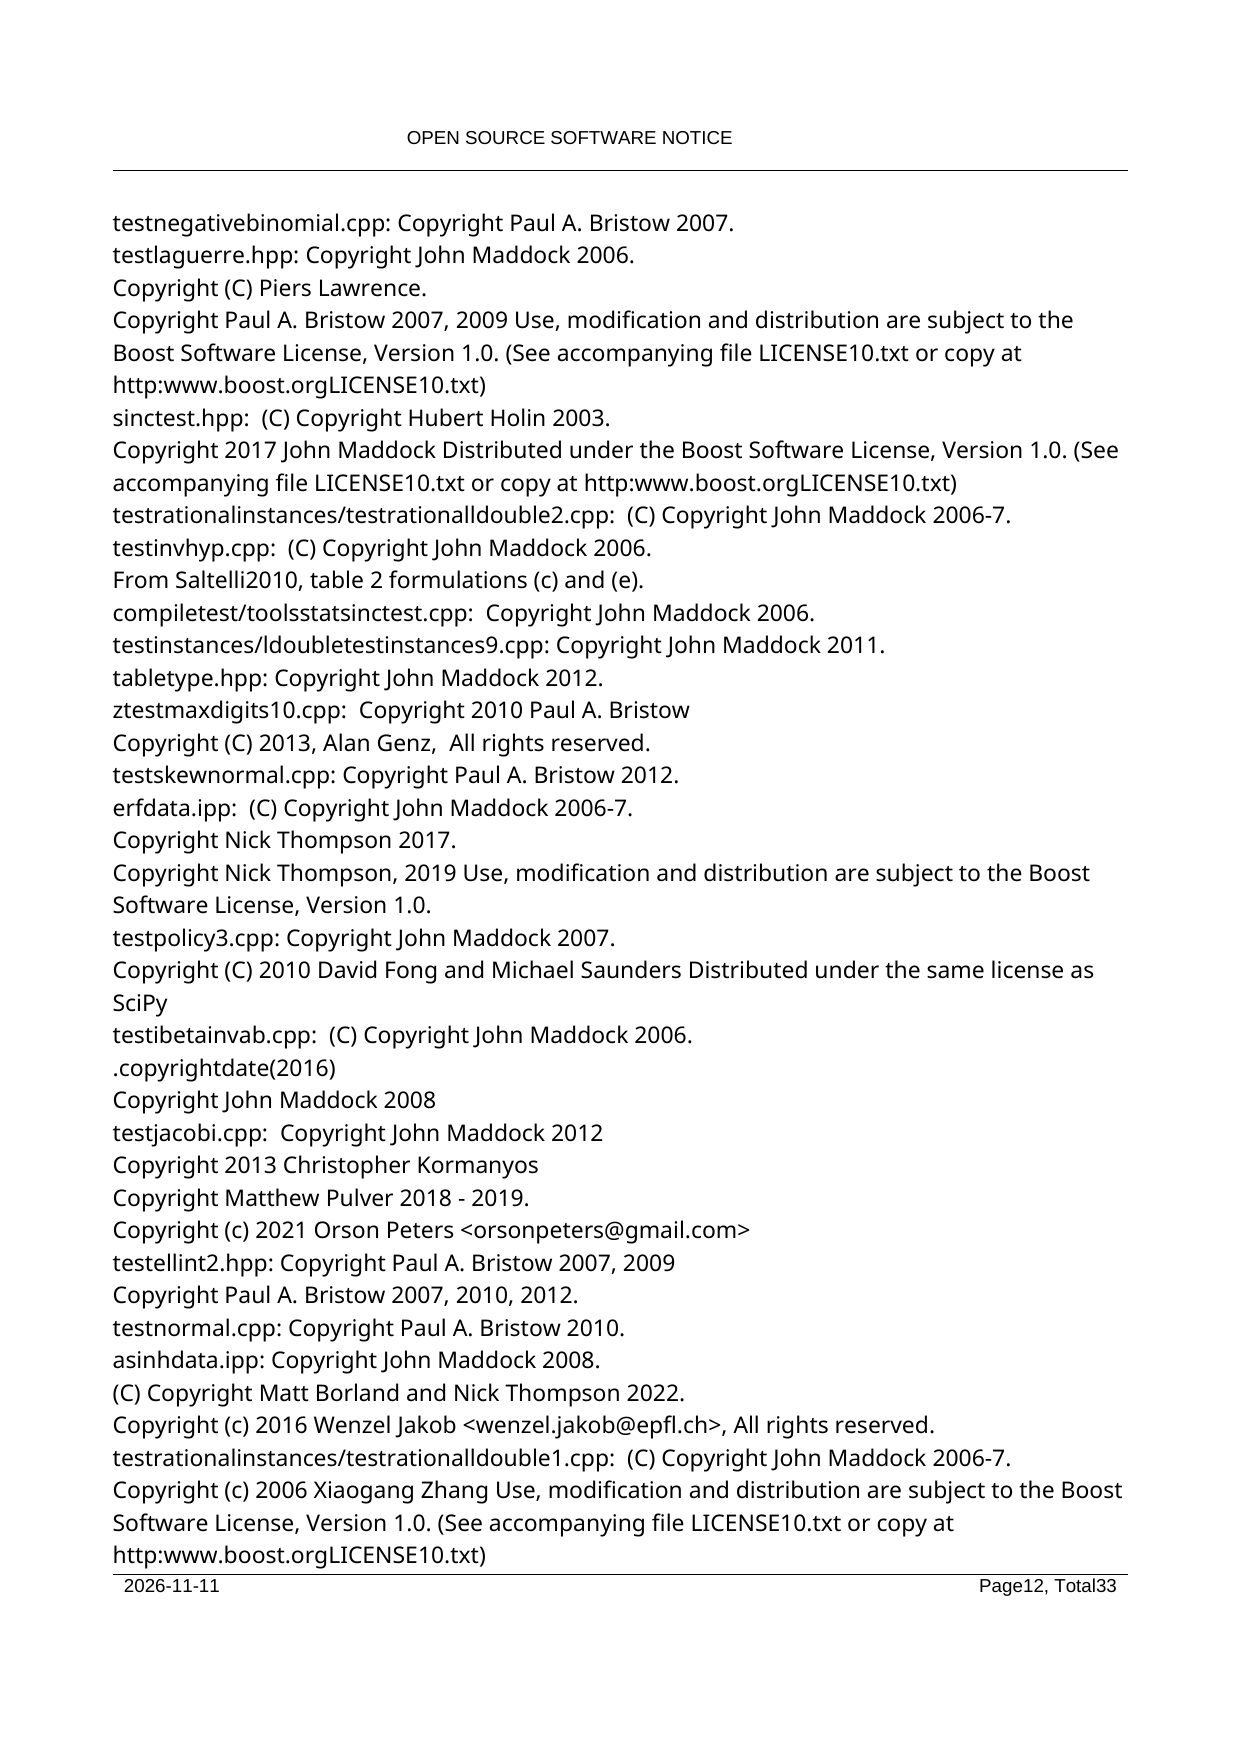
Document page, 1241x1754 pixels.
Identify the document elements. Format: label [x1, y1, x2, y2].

text [112, 206, 1128, 1571]
